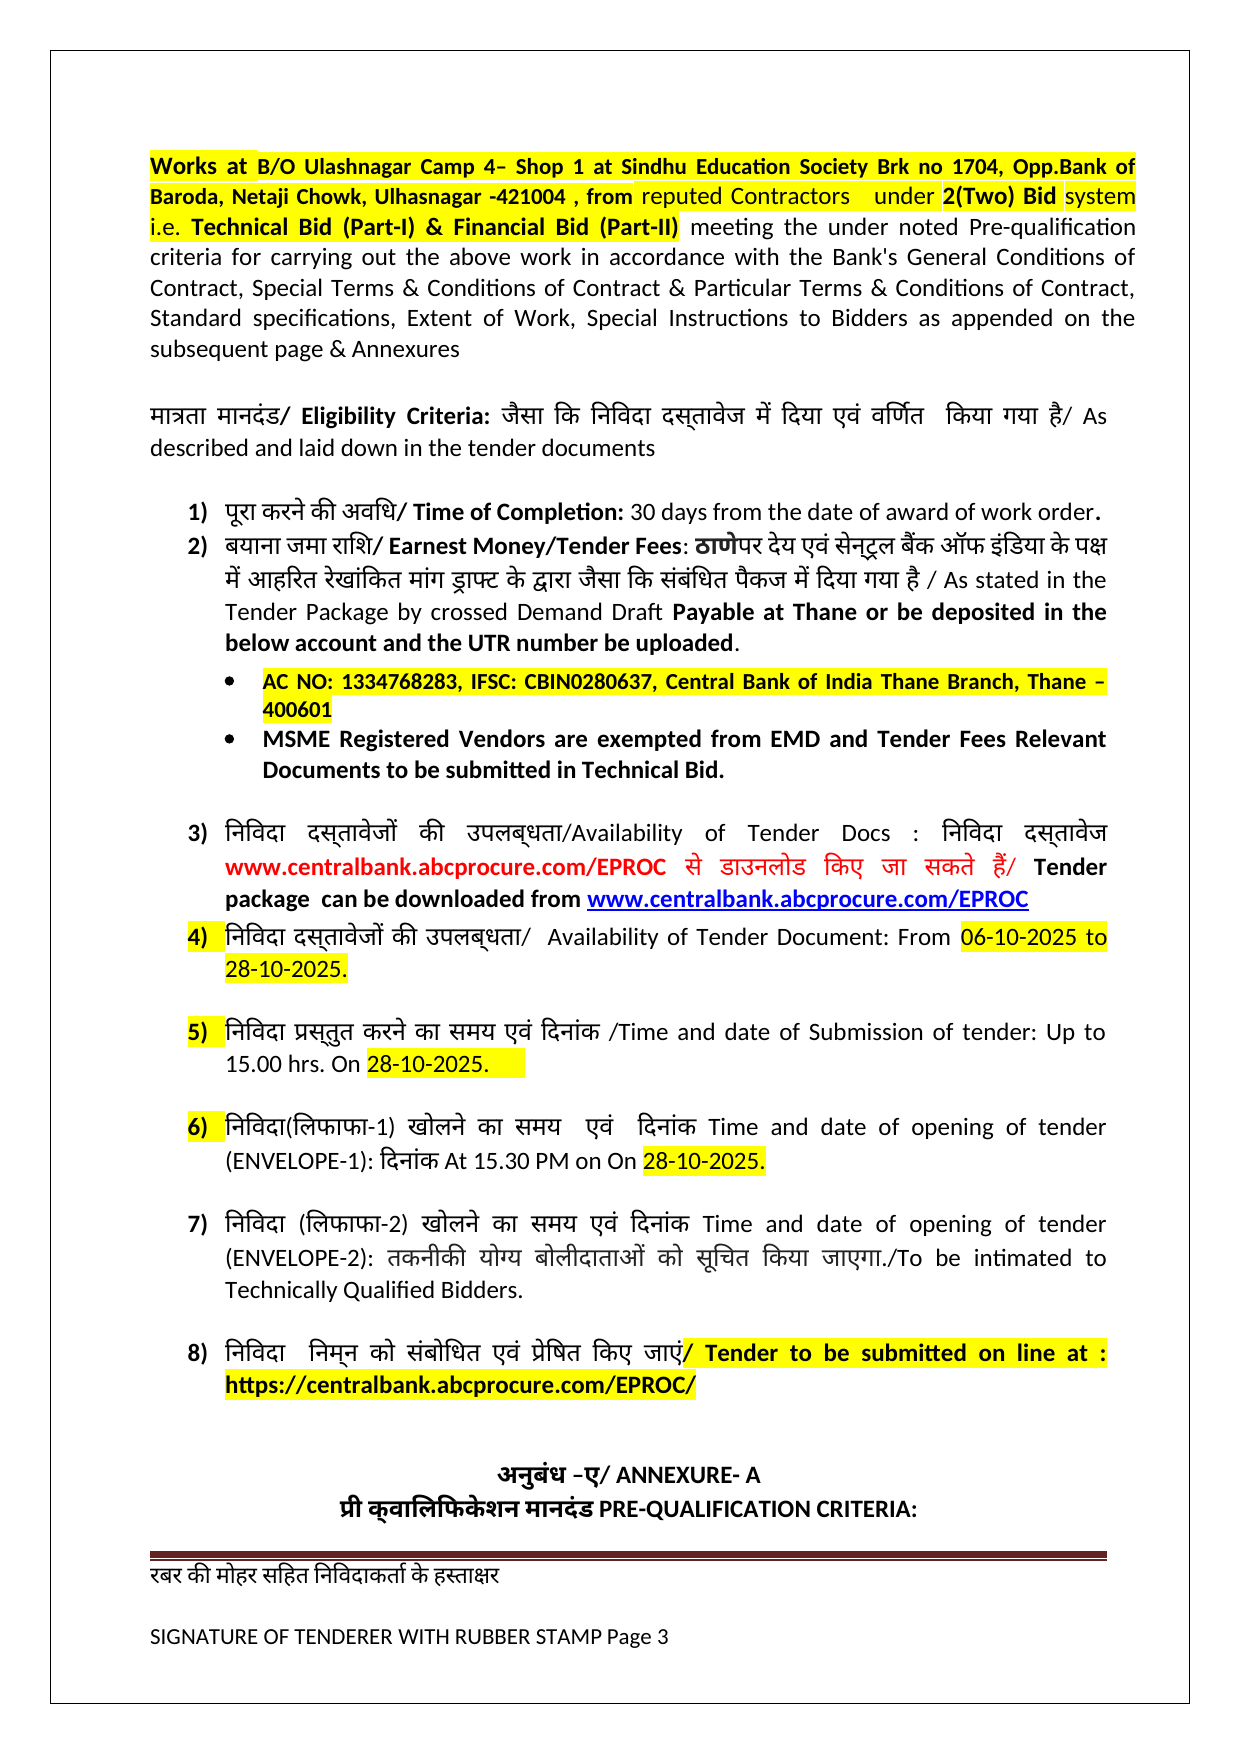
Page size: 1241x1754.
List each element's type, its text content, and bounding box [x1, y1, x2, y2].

list निविदा दस्‍तावेजों की उपलब्‍धता/Availability of Tender Docs : निविदा दस्‍तावेज www.centralbank.abcprocure.com/EPROC से डाउनलोड किए जा सकते हैं/ Tender package can be downloaded from www.centralbank.abcprocure.com/EPROC [187, 815, 1107, 914]
list AC NO: 1334768283, IFSC: CBIN0280637, Central Bank of India Thane Branch, Thane – 400601 [225, 667, 1107, 723]
list निविदा प्रस्‍तुत करने का समय एवं दिनांक /Time and date of Submission of tender: Up to 15.00 hrs. On 28-10-2025. [187, 1014, 1107, 1078]
text प्री क्‍वालिफिकेशन मानदंड PRE-QUALIFICATION CRITERIA: [150, 1491, 1107, 1525]
list पूरा करने की अवधि/ Time of Completion: 30 days from the date of award of work order. [187, 494, 1107, 528]
list निविदा दस्‍तावेजों की उपलब्‍धता/ Availability of Tender Document: From 06-10-2025 to 28-10-2025. [187, 919, 1107, 983]
text मात्रता मानदंड/ Eligibility Criteria: जैसा कि निविदा दस्‍तावेज में दिया एवं वर्णित किया गया है/ As described and laid down in the tender documents [150, 398, 1107, 462]
list MSME Registered Vendors are exempted from EMD and Tender Fees Relevant Documents to be submitted in Technical Bid. [225, 723, 1107, 784]
list निविदा (लिफाफा-2) खोलने का समय एवं दिनांक Time and date of opening of tender (ENVELOPE-2): तकनीकी योग्य बोलीदाताओं को सूचित किया जाएगा./To be intimated to Technically Qualified Bidders. [187, 1206, 1107, 1304]
text अनुबंध –ए/ ANNEXURE- A [150, 1457, 1107, 1491]
list निविदा निम्‍न को संबोधित एवं प्रेषित किए जाएं/ Tender to be submitted on line at : https://centralbank.abcprocure.com/EPROC/ [187, 1335, 1107, 1400]
text Sealed Tenders are invited through ONLINE MODE ONLY by the Business Support Department Thane Regional Office, Central Bank of India, for carrying out Electrical ,Low Side A.C and Allied Works at B/O Ulashnagar Camp 4– Shop 1 at Sindhu Education Society Brk no 1704, Opp.Bank of Baroda, Netaji Chowk, Ulhasnagar -421004 , from reputed Contractors under 2(Two) Bid system i.e. Technical Bid (Part-I) & Financial Bid (Part-II) meeting the under noted Pre-qualification criteria for carrying out the above work in accordance with the Bank's General Conditions of Contract, Special Terms & Conditions of Contract & Particular Terms & Conditions of Contract, Standard specifications, Extent of Work, Special Instructions to Bidders as appended on the subsequent page & Annexures [150, 180, 1136, 364]
list निविदा(लिफाफा-1) खोलने का समय एवं दिनांक Time and date of opening of tender (ENVELOPE-1): दिनांक At 15.30 PM on On 28-10-2025. [187, 1109, 1107, 1177]
list बयाना जमा राशि/ Earnest Money/Tender Fees: ठाणेपर देय एवं सेन्‍ट्रल बैंक ऑफ इंडिया के पक्ष में आहरित रेखांकित मांग ड्राफ्ट के द्वारा जैसा कि संबंधित पैकज में दिया गया है / As stated in the Tender Package by crossed Demand Draft Payable at Thane or be deposited in the below account and the UTR number be uploaded. [187, 528, 1107, 657]
